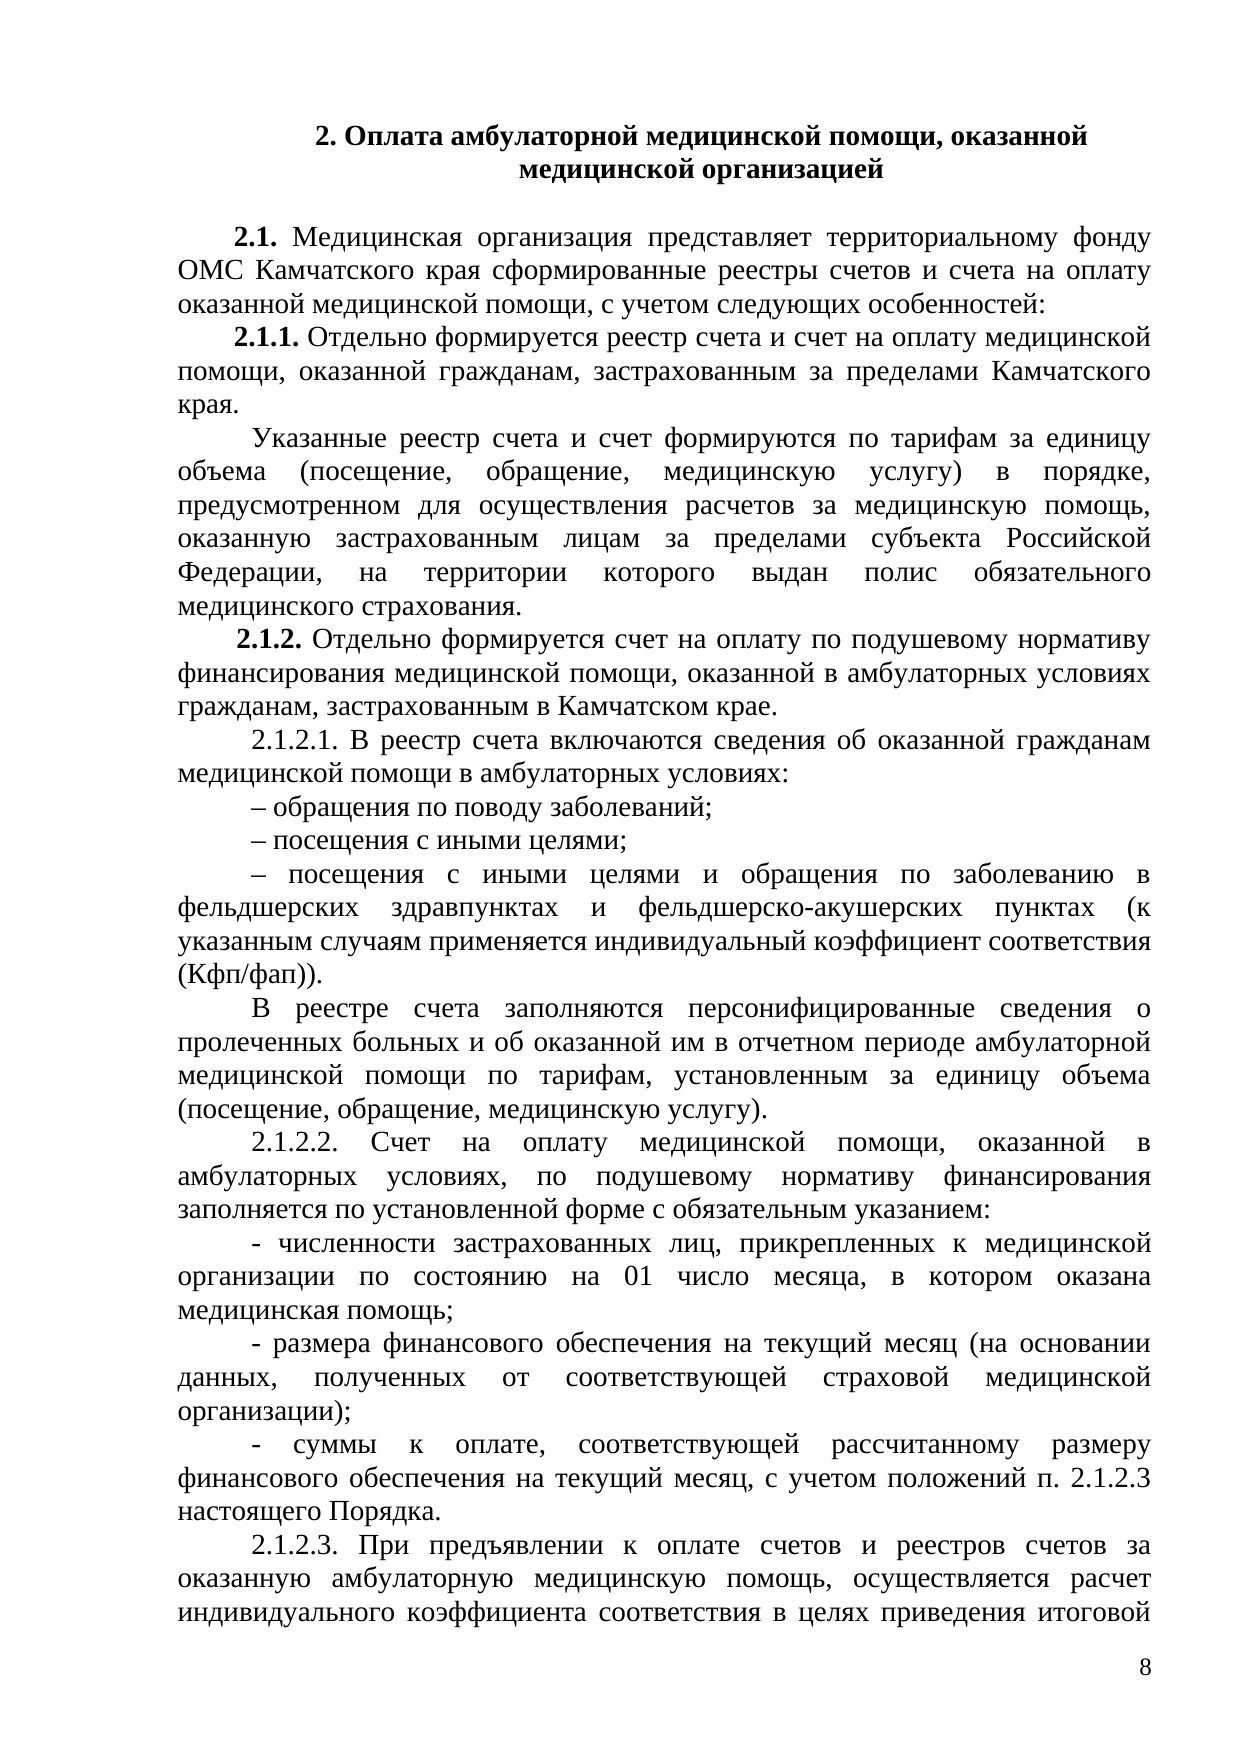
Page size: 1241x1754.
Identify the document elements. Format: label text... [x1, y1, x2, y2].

text – обращения по поводу заболеваний; [177, 789, 1152, 822]
text - численности застрахованных лиц, прикрепленных к медицинской организации по состоянию на 01 число месяца, в котором оказана медицинская помощь; [177, 1225, 1152, 1326]
text 2.1. Медицинская организация представляет территориальному фонду ОМС Камчатского края сформированные реестры счетов и счета на оплату оказанной медицинской помощи, с учетом следующих особенностей: [177, 219, 1152, 319]
text Указанные реестр счета и счет формируются по тарифам за единицу объема (посещение, обращение, медицинскую услугу) в порядке, предусмотренном для осуществления расчетов за медицинскую помощь, оказанную застрахованным лицам за пределами субъекта Российской Федерации, на территории которого выдан полис обязательного медицинского страхования. [177, 420, 1152, 621]
text 2.1.1. Отдельно формируется реестр счета и счет на оплату медицинской помощи, оказанной гражданам, застрахованным за пределами Камчатского края. [177, 319, 1152, 420]
text – посещения с иными целями; [177, 822, 1152, 856]
text медицинской организацией [177, 152, 1152, 185]
text 2.1.2. Отдельно формируется счет на оплату по подушевому нормативу финансирования медицинской помощи, оказанной в амбулаторных условиях гражданам, застрахованным в Камчатском крае. [177, 621, 1152, 722]
text 2.1.2.2. Счет на оплату медицинской помощи, оказанной в амбулаторных условиях, по подушевому нормативу финансирования заполняется по установленной форме с обязательным указанием: [177, 1124, 1152, 1225]
text В реестре счета заполняются персонифицированные сведения о пролеченных больных и об оказанной им в отчетном периоде амбулаторной медицинской помощи по тарифам, установленным за единицу объема (посещение, обращение, медицинскую услугу). [177, 990, 1152, 1124]
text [177, 1527, 1152, 1627]
text - суммы к оплате, соответствующей рассчитанному размеру финансового обеспечения на текущий месяц, с учетом положений п. 2.1.2.3 настоящего Порядка. [177, 1426, 1152, 1527]
text 2.1.2.1. В реестр счета включаются сведения об оказанной гражданам медицинской помощи в амбулаторных условиях: [177, 722, 1152, 789]
text – посещения с иными целями и обращения по заболеванию в фельдшерских здравпунктах и фельдшерско-акушерских пунктах (к указанным случаям применяется индивидуальный коэффициент соответствия (Кфп/фап)). [177, 856, 1152, 990]
text - размера финансового обеспечения на текущий месяц (на основании данных, полученных от соответствующей страховой медицинской организации); [177, 1326, 1152, 1426]
text 2. Оплата амбулаторной медицинской помощи, оказанной [177, 118, 1152, 152]
